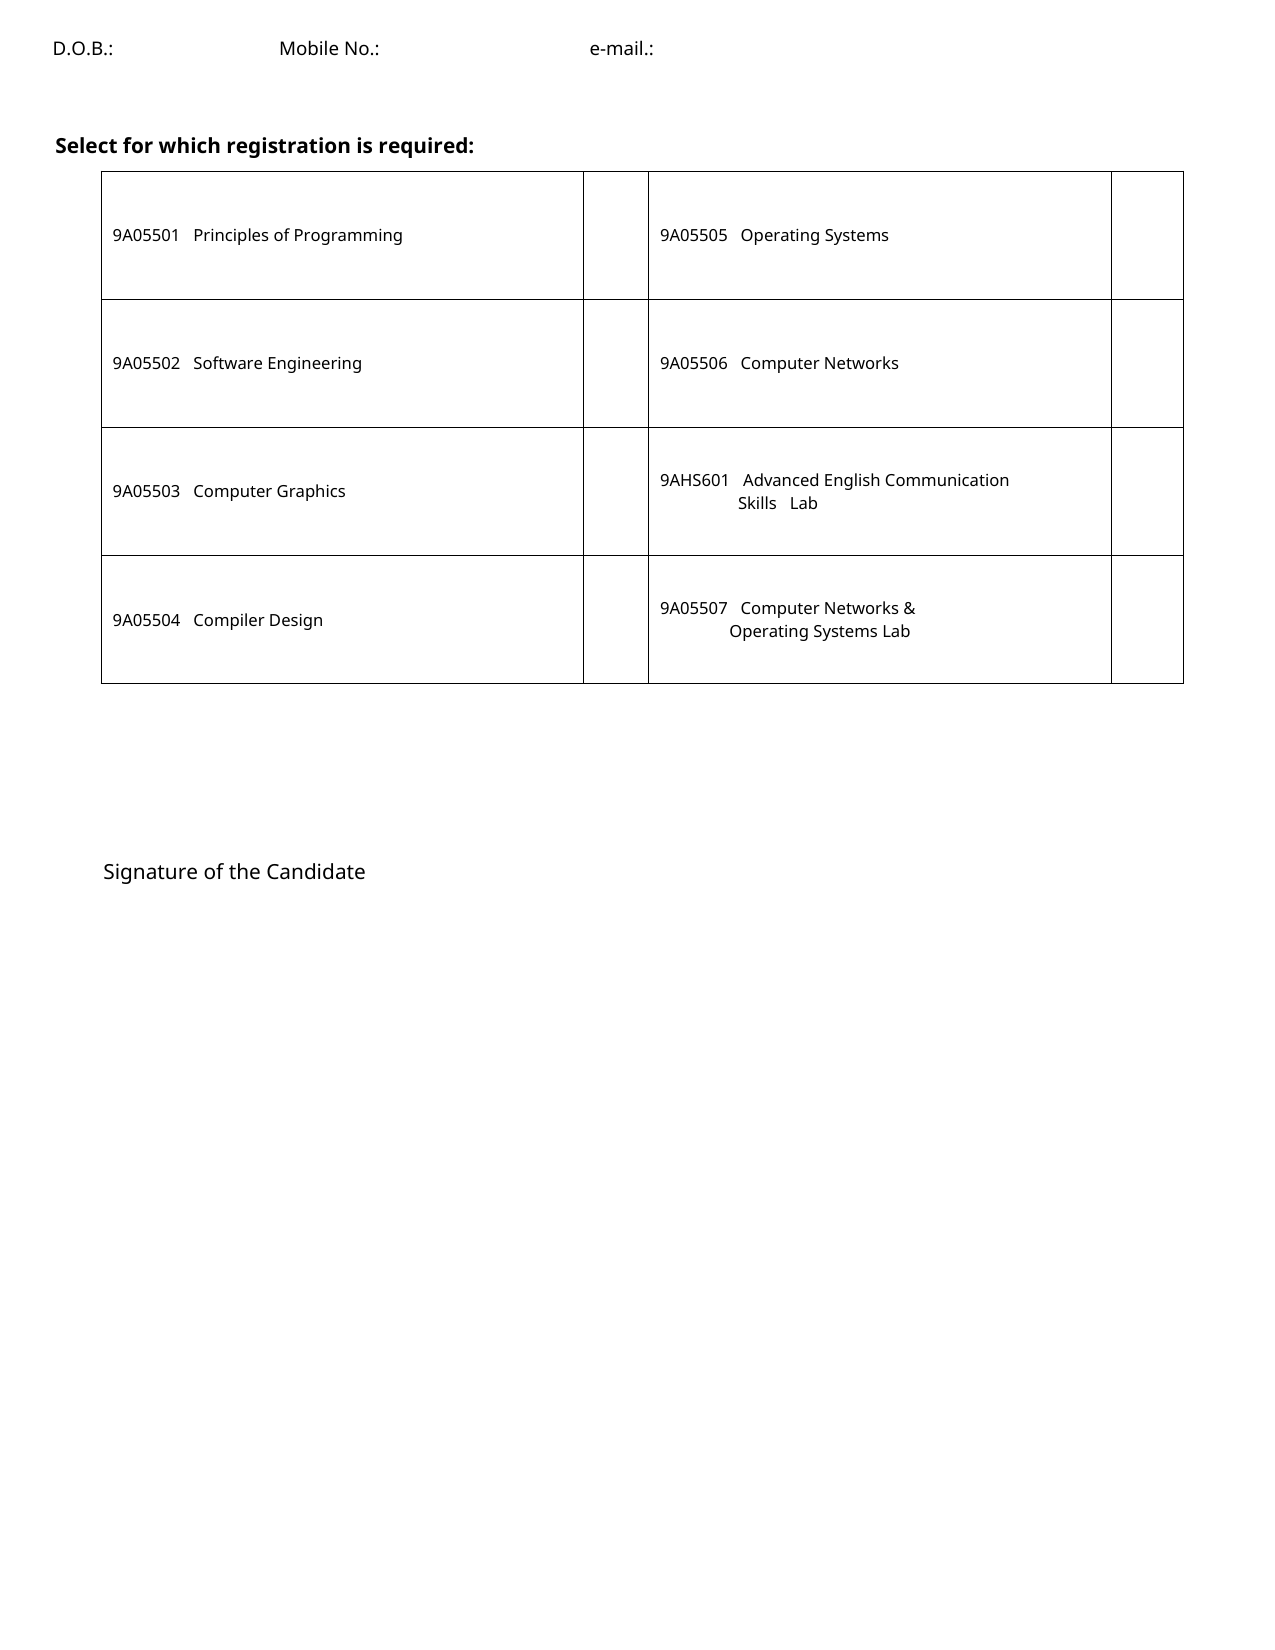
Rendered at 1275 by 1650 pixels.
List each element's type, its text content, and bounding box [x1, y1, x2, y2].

table_header [1112, 172, 1183, 299]
table_cell [584, 428, 648, 555]
table_cell [1112, 428, 1183, 555]
table_cell [1112, 300, 1183, 427]
table_header 9A05501 Principles of Programming [102, 172, 583, 299]
text Signature of the Candidate [28, 857, 1256, 886]
table_cell [584, 556, 648, 683]
table_cell 9A05502 Software Engineering [102, 300, 583, 427]
text D.O.B.: Mobile No.: e-mail.: [28, 35, 1256, 60]
table_cell 9A05503 Computer Graphics [102, 428, 583, 555]
table_cell 9A05506 Computer Networks [649, 300, 1111, 427]
table_cell 9A05504 Compiler Design [102, 556, 583, 683]
table_cell 9A05507 Computer Networks & Operating Systems Lab [649, 556, 1111, 683]
table_cell 9AHS601 Advanced English Communication Skills Lab [649, 428, 1111, 555]
table_header [584, 172, 648, 299]
table_header 9A05505 Operating Systems [649, 172, 1111, 299]
table_cell [1112, 556, 1183, 683]
table_cell [584, 300, 648, 427]
text Select for which registration is required: [28, 131, 1256, 160]
